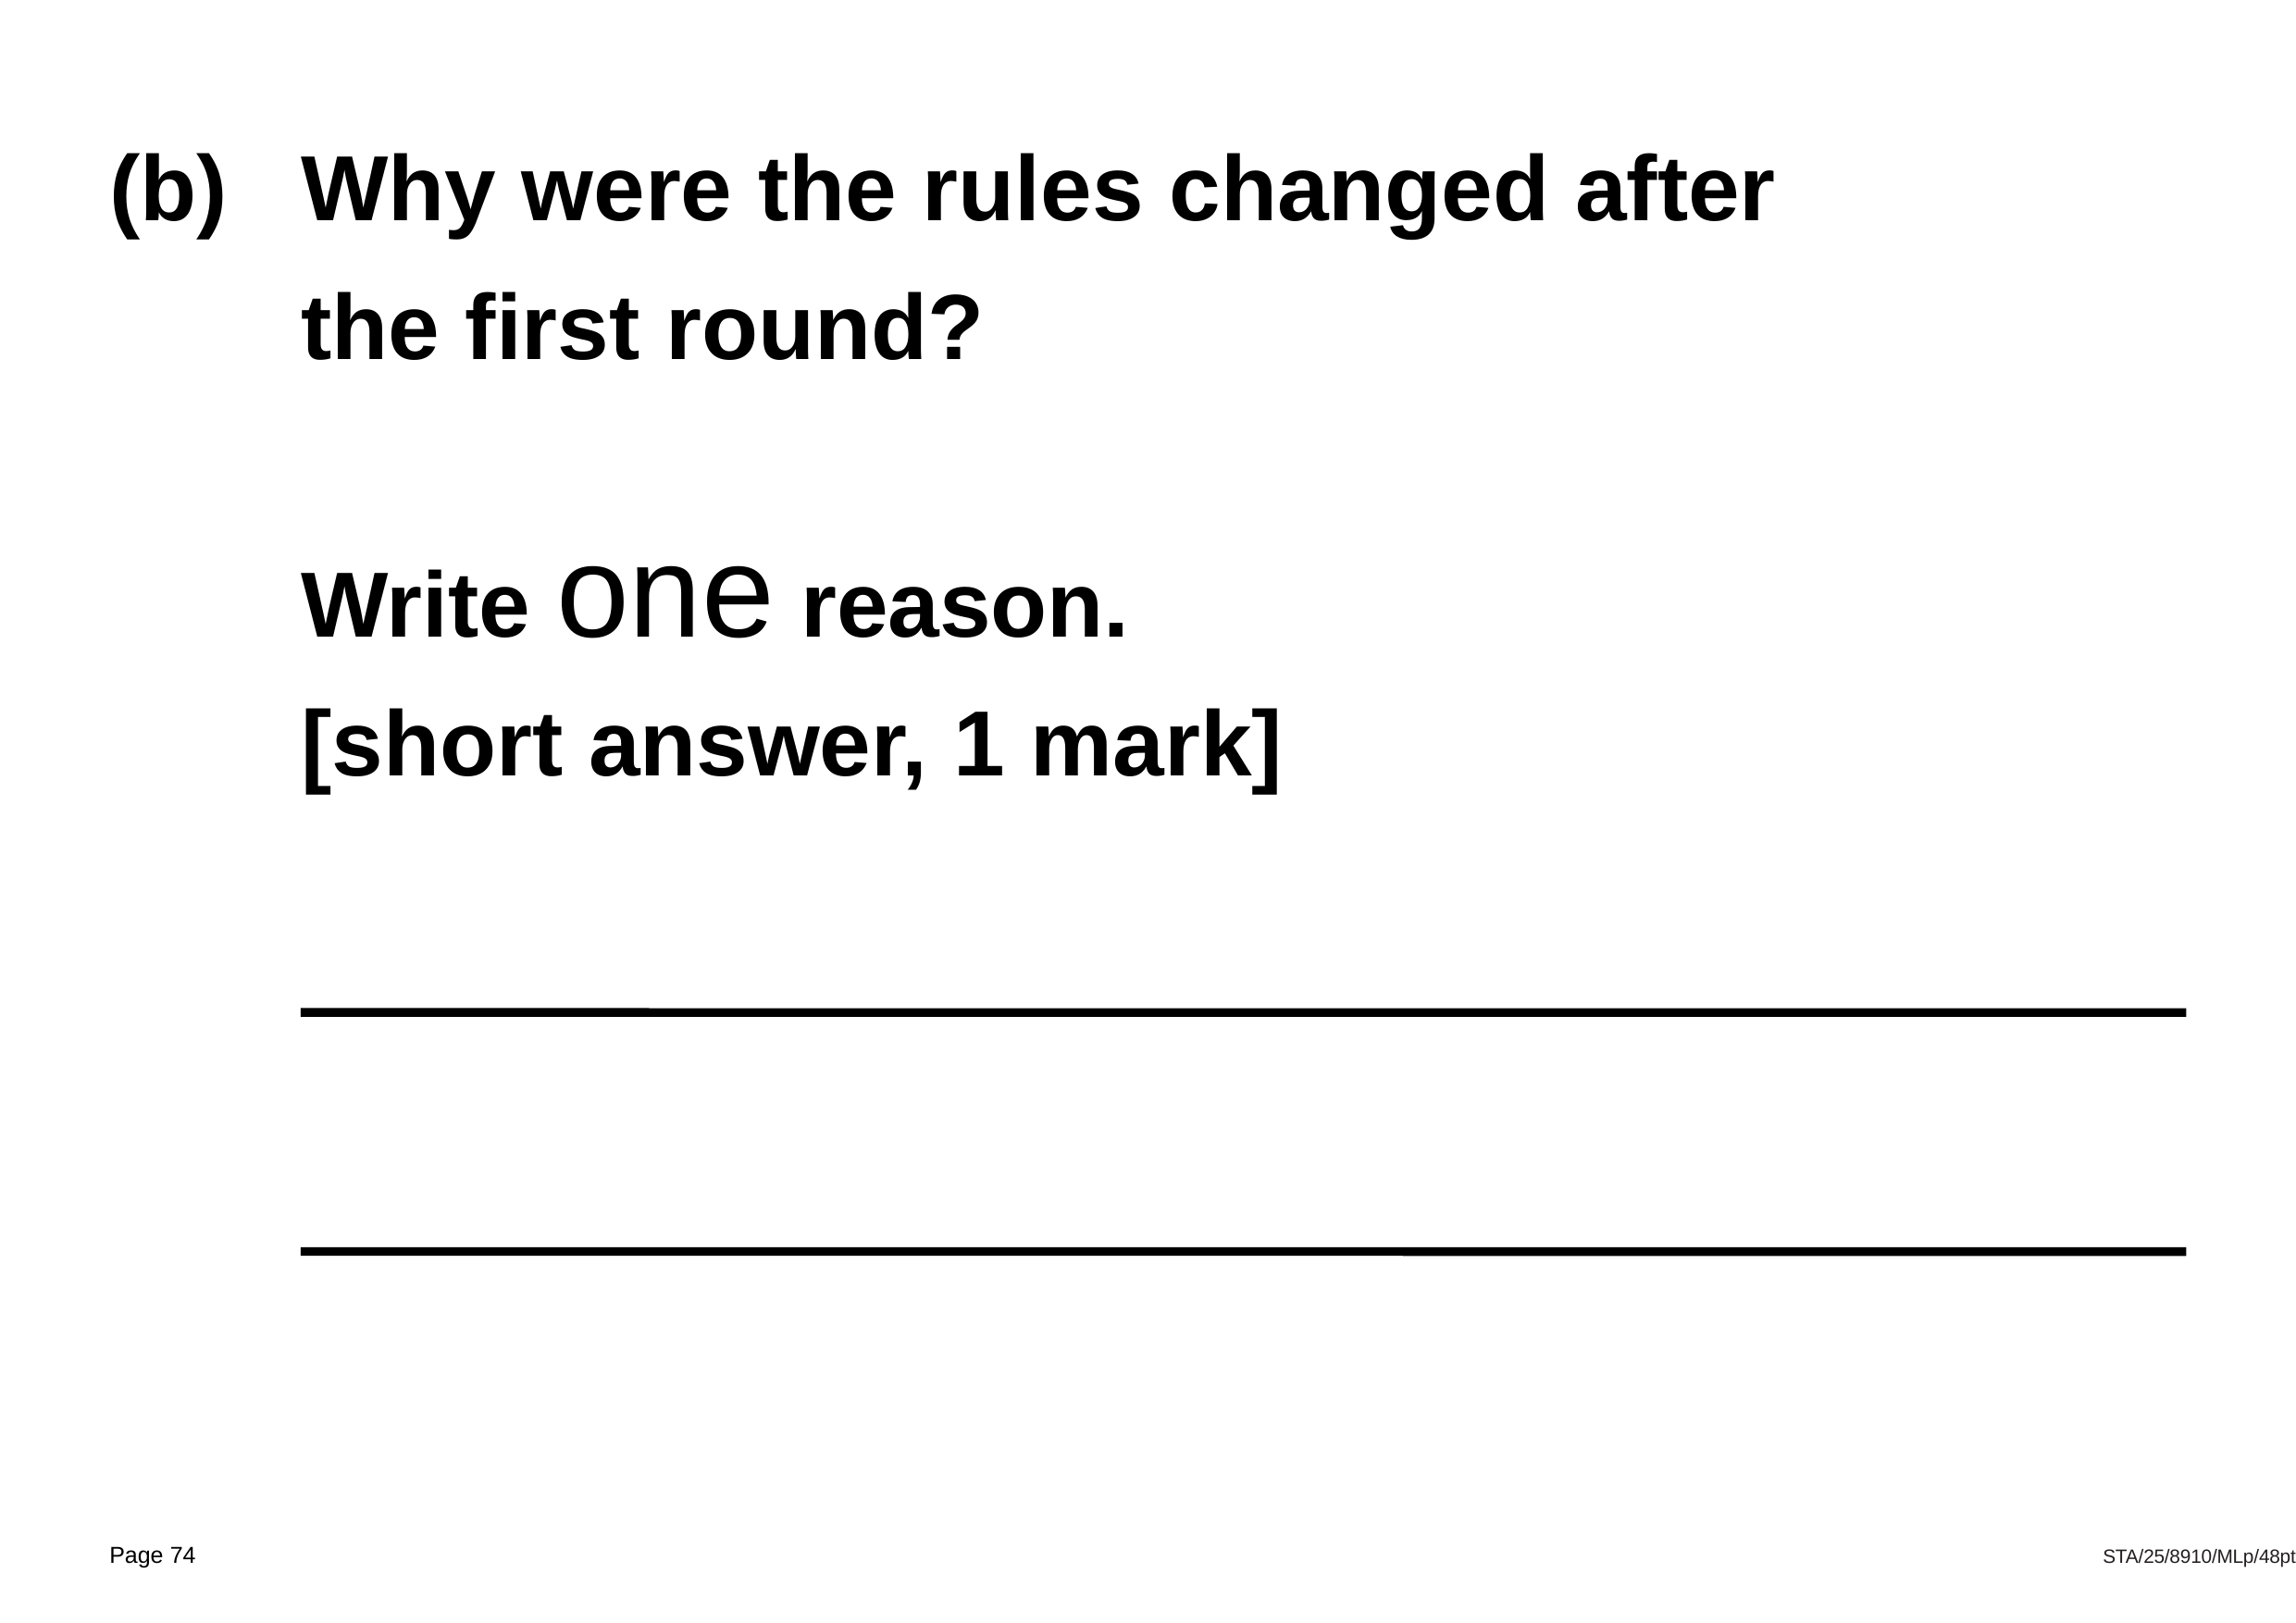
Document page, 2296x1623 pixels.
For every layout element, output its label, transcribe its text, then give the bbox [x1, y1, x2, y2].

text Write one reason. [301, 526, 2186, 664]
text [short answer, 1 mark] [301, 664, 2186, 803]
text Why were the rules changed after the first round? [109, 109, 2186, 387]
